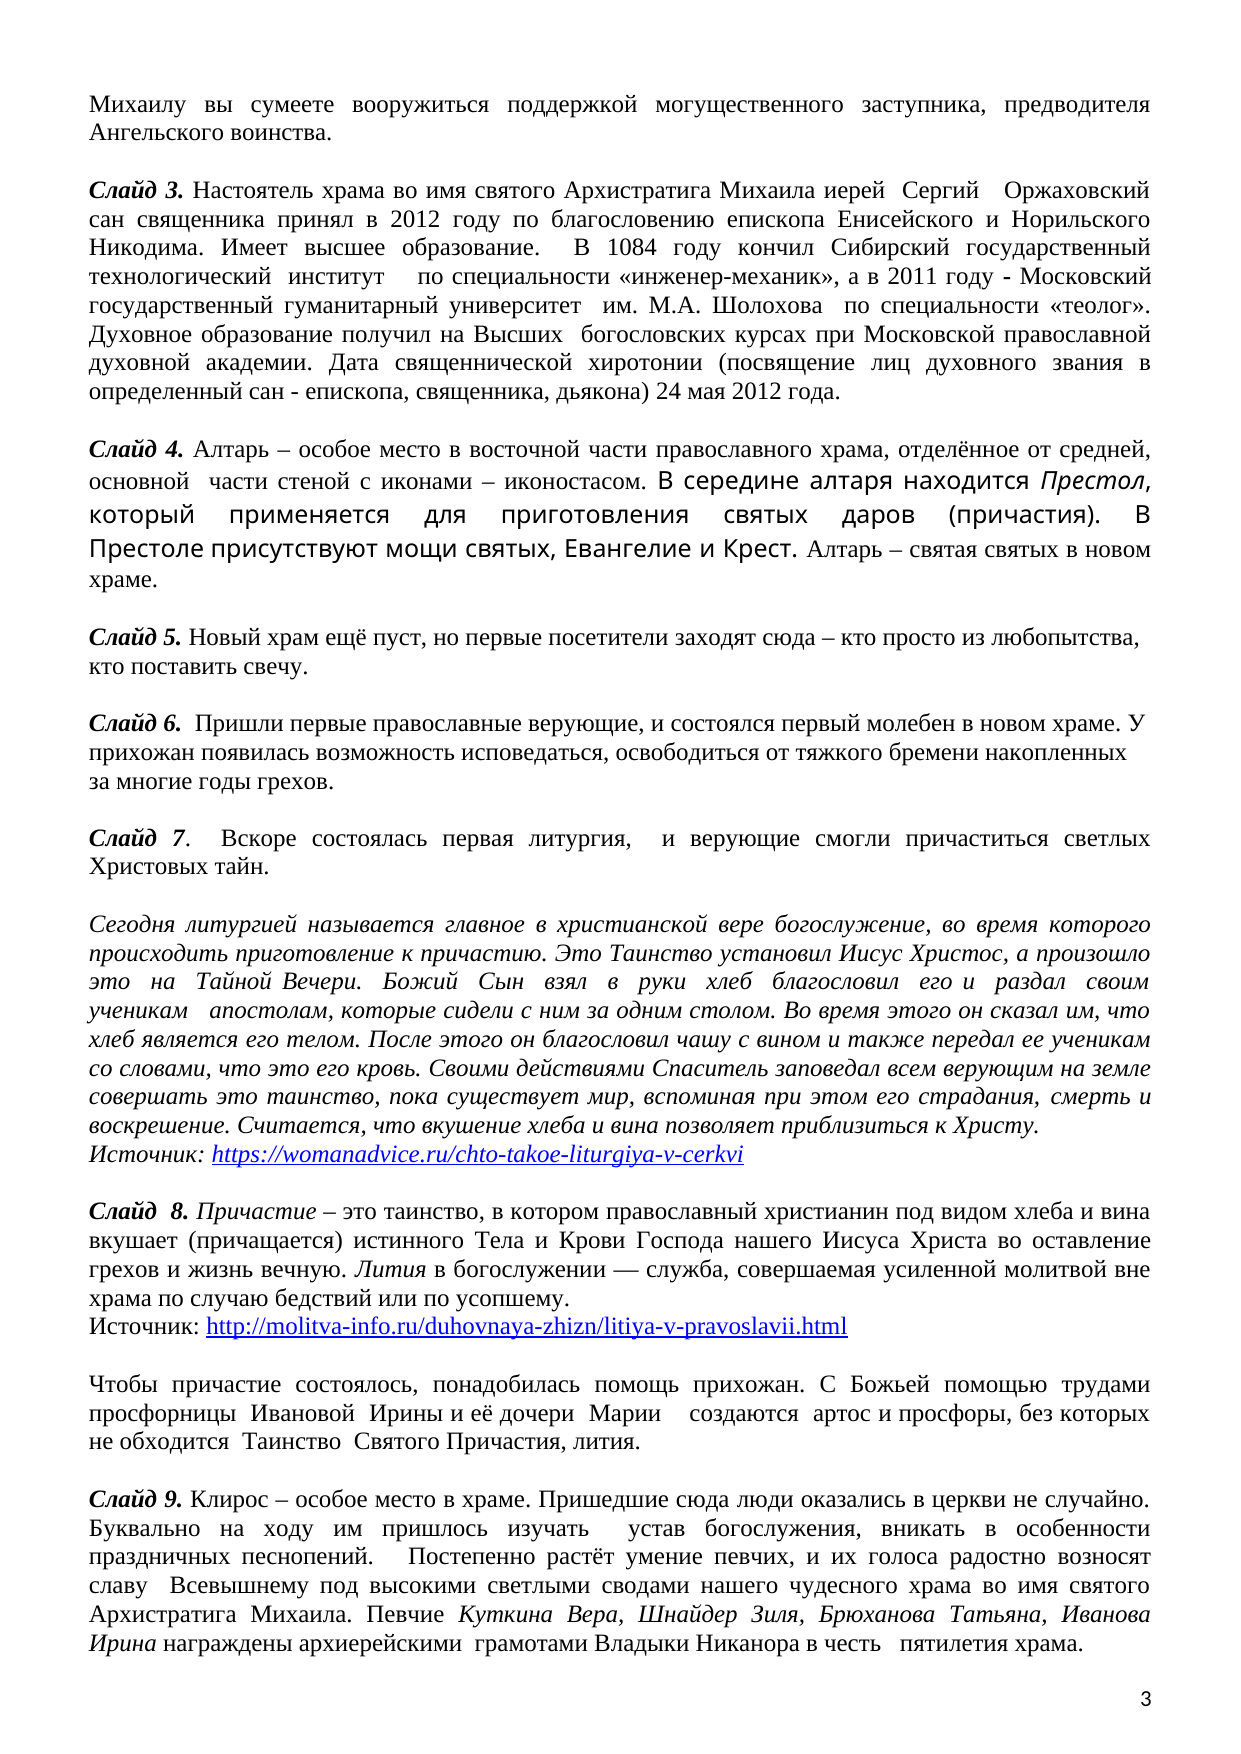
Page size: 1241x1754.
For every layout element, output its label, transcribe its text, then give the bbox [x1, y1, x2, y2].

text Слайд 9. Клирос – особое место в храме. Пришедшие сюда люди оказались в церкви не случайно. Буквально на ходу им пришлось изучать устав богослужения, вникать в особенности праздничных песнопений. Постепенно растёт умение певчих, и их голоса радостно возносят славу Всевышнему под высокими светлыми сводами нашего чудесного храма во имя святого Архистратига Михаила. Певчие Куткина Вера, Шнайдер Зиля, Брюханова Татьяна, Иванова Ирина награждены архиерейскими грамотами Владыки Никанора в честь пятилетия храма. [89, 1484, 1152, 1656]
text Чтобы причастие состоялось, понадобилась помощь прихожан. С Божьей помощью трудами просфорницы Ивановой Ирины и её дочери Марии создаются артос и просфоры, без которых не обходится Таинство Святого Причастия, лития. [89, 1369, 1152, 1455]
text Слайд 4. Алтарь – особое место в восточной части православного храма, отделённое от средней, основной части стеной с иконами – иконостасом. В середине алтаря находится Престол, который применяется для приготовления святых даров (причастия). В Престоле присутствуют мощи святых, Евангелие и Крест. Алтарь – святая святых в новом храме. [89, 434, 1152, 593]
text Источник: http://molitva-info.ru/duhovnaya-zhizn/litiya-v-pravoslavii.html [89, 1311, 1152, 1340]
text Слайд 7. Вскоре состоялась первая литургия, и верующие смогли причаститься светлых Христовых тайн. [89, 823, 1152, 880]
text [89, 89, 1152, 146]
text Слайд 5. Новый храм ещё пуст, но первые посетители заходят сюда – кто просто из любопытства, [89, 622, 1152, 651]
text Источник: https://womanadvice.ru/chto-takoe-liturgiya-v-cerkvi [89, 1139, 1152, 1168]
text Слайд 6. Пришли первые православные верующие, и состоялся первый молебен в новом храме. У прихожан появилась возможность исповедаться, освободиться от тяжкого бремени накопленных за многие годы грехов. [89, 708, 1152, 794]
text Сегодня литургией называется главное в христианской вере богослужение, во время которого происходить приготовление к причастию. Это Таинство установил Иисус Христос, а произошло это на Тайной Вечери. Божий Сын взял в руки хлеб благословил его и раздал своим ученикам апостолам, которые сидели с ним за одним столом. Во время этого он сказал им, что хлеб является его телом. После этого он благословил чашу с вином и также передал ее ученикам со словами, что это его кровь. Своими действиями Спаситель заповедал всем верующим на земле совершать это таинство, пока существует мир, вспоминая при этом его страдания, смерть и воскрешение. Считается, что вкушение хлеба и вина позволяет приблизиться к Христу. [89, 909, 1152, 1139]
text Слайд 8. Причастие – это таинство, в котором православный христианин под видом хлеба и вина вкушает (причащается) истинного Тела и Крови Господа нашего Иисуса Христа во оставление грехов и жизнь вечную. Лития в богослужении — служба, совершаемая усиленной молитвой вне храма по случаю бедствий или по усопшему. [89, 1196, 1152, 1311]
text кто поставить свечу. [89, 651, 1152, 679]
text Слайд 3. Настоятель храма во имя святого Архистратига Михаила иерей Сергий Оржаховский сан священника принял в 2012 году по благословению епископа Енисейского и Норильского Никодима. Имеет высшее образование. В 1084 году кончил Сибирский государственный технологический институт по специальности «инженер-механик», а в 2011 году - Московский государственный гуманитарный университет им. М.А. Шолохова по специальности «теолог». Духовное образование получил на Высших богословских курсах при Московской православной духовной академии. Дата священнической хиротонии (посвящение лиц духовного звания в определенный сан - епископа, священника, дьякона) 24 мая 2012 года. [89, 175, 1152, 405]
